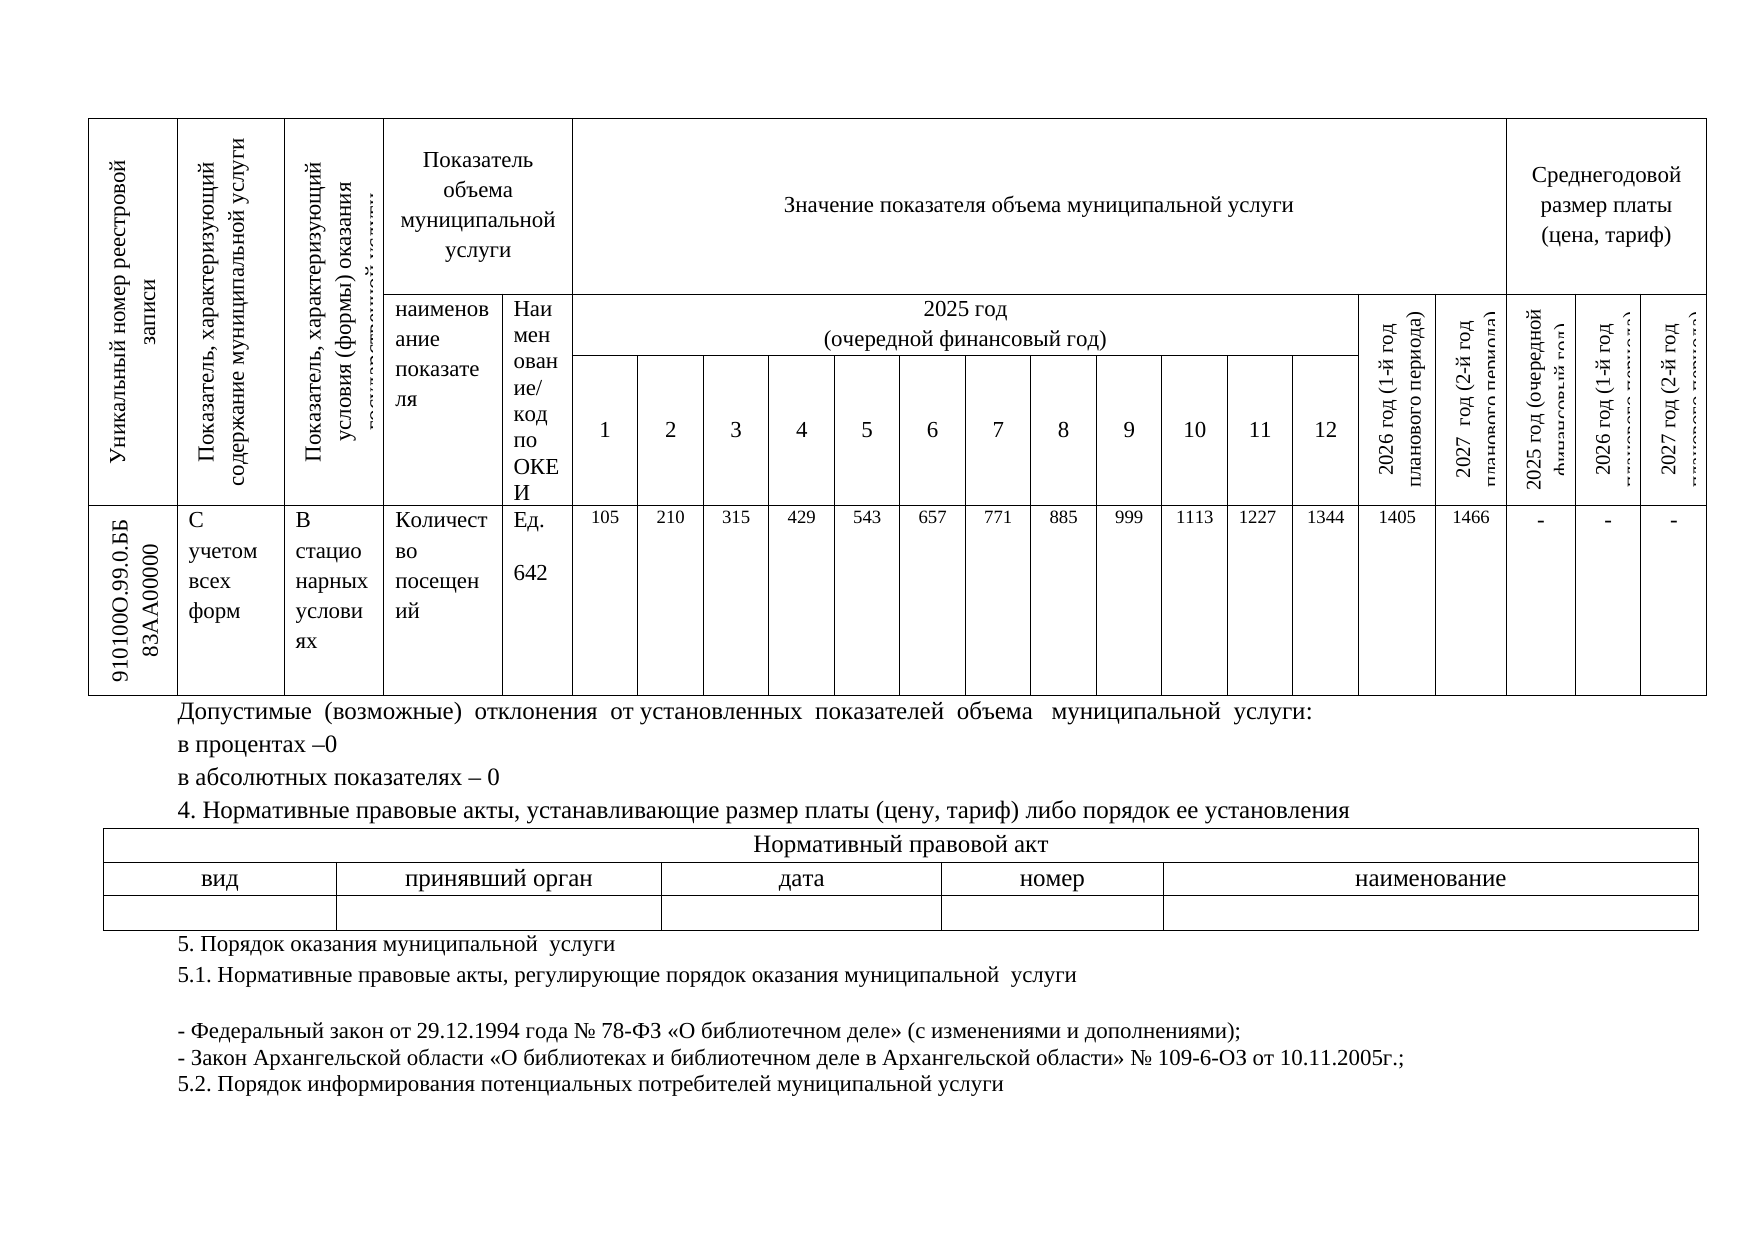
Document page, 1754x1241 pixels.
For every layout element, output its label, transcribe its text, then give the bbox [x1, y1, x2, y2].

table_cell 11 [1228, 356, 1292, 505]
text 5.1. Нормативные правовые акты, регулирующие порядок оказания муниципальной услуги [177, 961, 1665, 987]
table_cell - [1576, 506, 1640, 695]
table_cell 7 [966, 356, 1030, 505]
table_cell 999 [1097, 506, 1161, 695]
table_cell 10 [1162, 356, 1227, 505]
table_header Показатель объема муниципальной услуги [384, 119, 572, 293]
table_cell 2027 год (2-й год планового периода) [1436, 295, 1506, 505]
table_cell 771 [966, 506, 1030, 695]
table_cell Количество посещений [384, 506, 502, 695]
table_cell [337, 896, 661, 929]
table_cell 9 [1097, 356, 1161, 505]
table_cell 2027 год (2-й год планового периода) [1641, 295, 1706, 505]
table_cell Ед. 642 [503, 506, 572, 695]
table_cell 315 [704, 506, 768, 695]
table_cell 105 [573, 506, 637, 695]
table_header Уникальный номер реестровой записи [89, 119, 177, 505]
table_cell вид [104, 863, 336, 895]
table_cell 657 [900, 506, 965, 695]
table_header Значение показателя объема муниципальной услуги [573, 119, 1506, 293]
table_cell 910100О.99.0.ББ83АА00000 [89, 506, 177, 695]
table_cell 1344 [1293, 506, 1358, 695]
table_cell С учетом всех форм [178, 506, 284, 695]
text 5. Порядок оказания муниципальной услуги [177, 931, 1665, 957]
table_cell дата [662, 863, 941, 895]
table_cell 6 [900, 356, 965, 505]
text 5.2. Порядок информирования потенциальных потребителей муниципальной услуги [177, 1070, 1665, 1096]
table_header Среднегодовой размер платы (цена, тариф) [1507, 119, 1706, 293]
text в абсолютных показателях – 0 [177, 762, 1665, 791]
table_cell 429 [769, 506, 834, 695]
text 4. Нормативные правовые акты, устанавливающие размер платы (цену, тариф) либо порядок ее установления [177, 795, 1665, 824]
table_cell 3 [704, 356, 768, 505]
table_header Показатель, характеризующий условия (формы) оказания государственной услуги [285, 119, 383, 505]
text - Федеральный закон от 29.12.1994 года № 78-ФЗ «О библиотечном деле» (с изменениями и дополнениями); - Закон Архангельской области «О библиотеках и библиотечном деле в Архангельской области» № 109-6-ОЗ от 10.11.2005г.; [177, 991, 1665, 1070]
table_cell 1 [573, 356, 637, 505]
table_cell - [1641, 506, 1706, 695]
table_cell 543 [835, 506, 899, 695]
table_cell 1466 [1436, 506, 1506, 695]
table_cell 1113 [1162, 506, 1227, 695]
table_header Нормативный правовой акт [104, 829, 1698, 862]
table_cell 12 [1293, 356, 1358, 505]
table_cell 4 [769, 356, 834, 505]
table_cell 1405 [1359, 506, 1435, 695]
table_cell В стационарных условиях [285, 506, 383, 695]
table_cell номер [942, 863, 1163, 895]
table_cell 2025 год (очередной финансовый год) [1507, 295, 1575, 505]
table_cell [662, 896, 941, 929]
table_cell [104, 896, 336, 929]
table_cell 2025 год (очередной финансовый год) [573, 295, 1358, 355]
table_cell [942, 896, 1163, 929]
table_cell Наименование/код по ОКЕИ [503, 295, 572, 505]
table_cell 210 [638, 506, 703, 695]
table_cell наименование [1164, 863, 1698, 895]
table_cell 885 [1031, 506, 1096, 695]
text Допустимые (возможные) отклонения от установленных показателей объема муниципальной услуги: [177, 696, 1665, 725]
text в процентах –0 [177, 729, 1665, 758]
table_cell 2026 год (1-й год планового периода) [1359, 295, 1435, 505]
table_cell 2026 год (1-й год планового периода) [1576, 295, 1640, 505]
table_cell 1227 [1228, 506, 1292, 695]
table_cell принявший орган [337, 863, 661, 895]
table_cell наименование показателя [384, 295, 502, 505]
table_cell 5 [835, 356, 899, 505]
table_cell 2 [638, 356, 703, 505]
table_cell - [1507, 506, 1575, 695]
table_cell [1164, 896, 1698, 929]
table_header Показатель, характеризующий содержание муниципальной услуги [178, 119, 284, 505]
table_cell 8 [1031, 356, 1096, 505]
